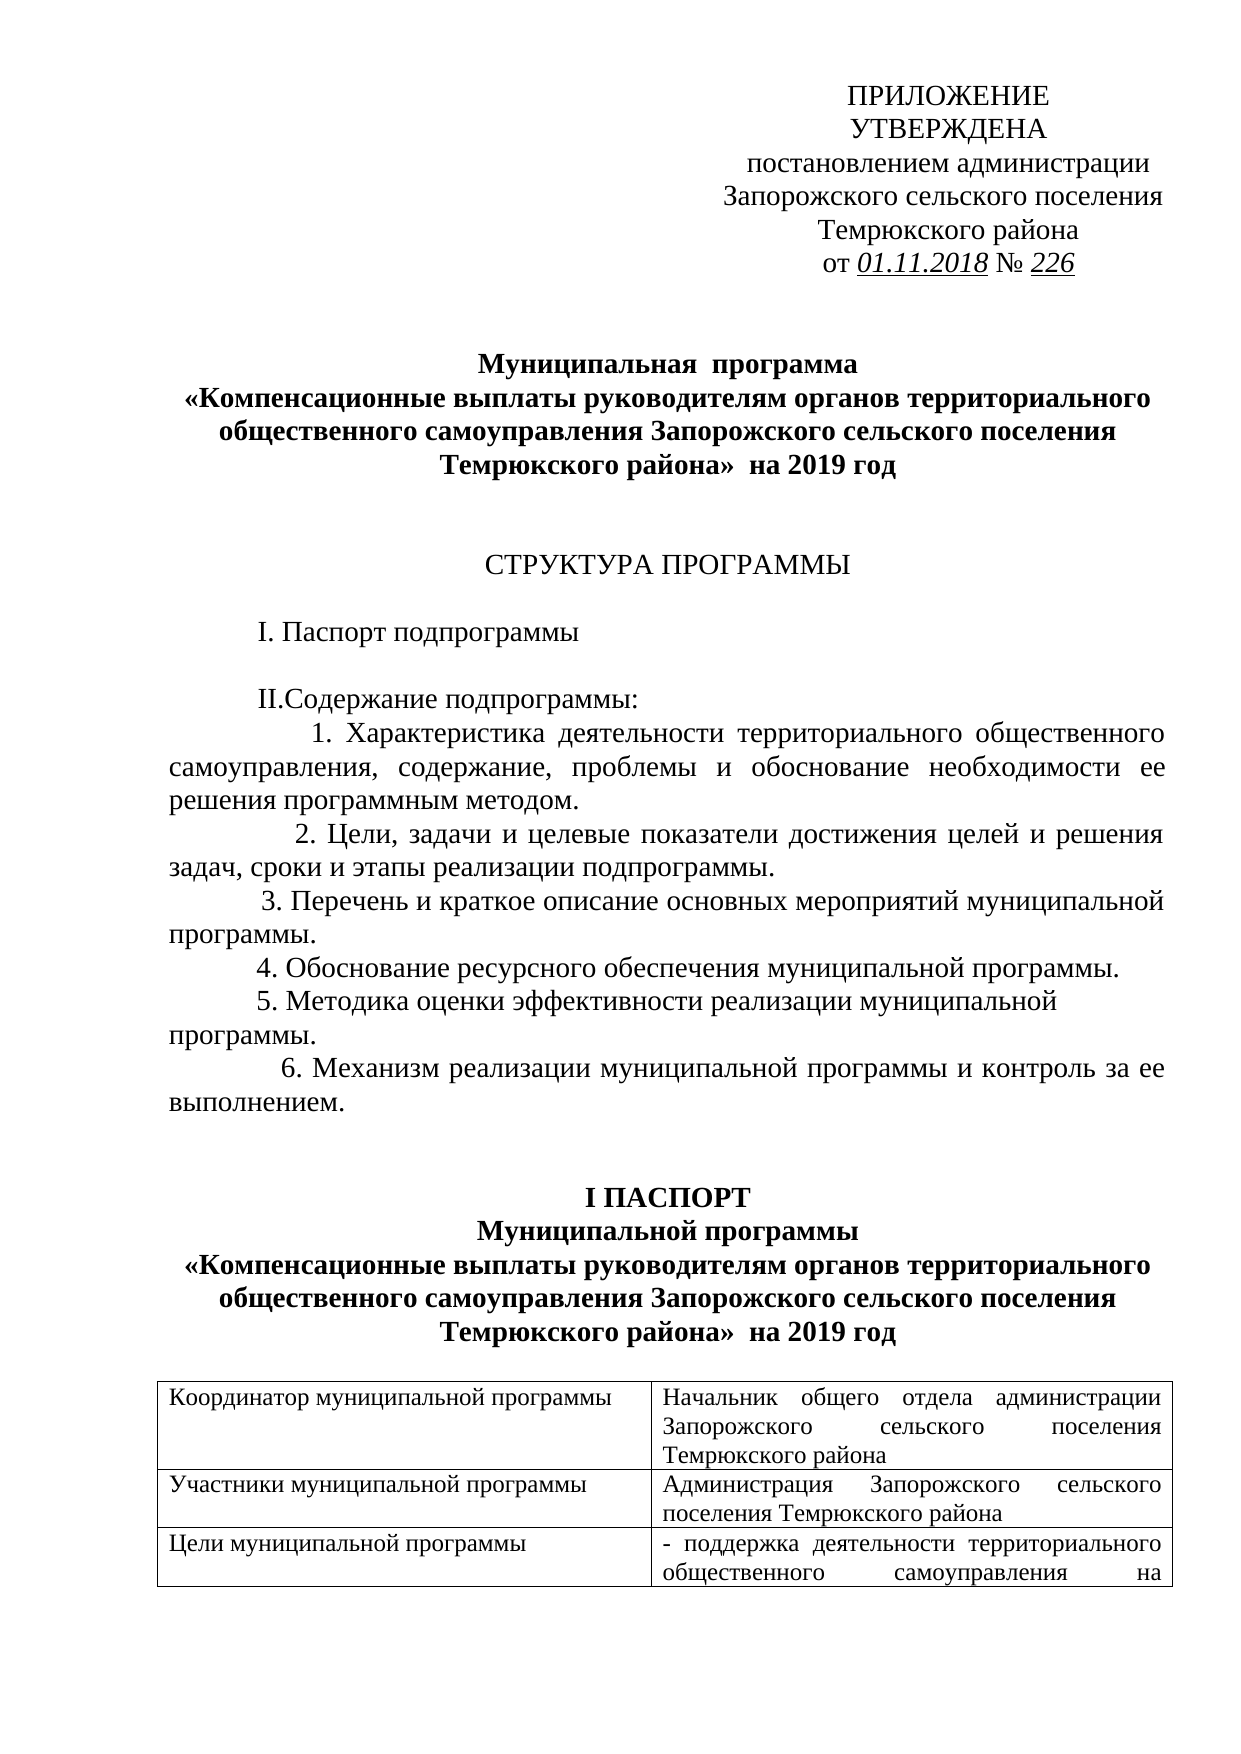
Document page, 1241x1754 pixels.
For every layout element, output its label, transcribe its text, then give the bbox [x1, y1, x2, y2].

table_cell Администрация Запорожского сельского поселения Темрюкского района [652, 1470, 1172, 1527]
text 2. Цели, задачи и целевые показатели достижения целей и решения задач, сроки и этапы реализации подпрограммы. [169, 816, 1167, 883]
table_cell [158, 1528, 651, 1586]
text Муниципальной программы [169, 1213, 1167, 1247]
title от 01.11.2018 № 226 [730, 246, 1167, 279]
title постановлением администрации [730, 145, 1167, 178]
text общественного самоуправления Запорожского сельского поселения Темрюкского района» на 2019 год [169, 413, 1167, 480]
title Запорожского сельского поселения [169, 178, 1167, 212]
text 1. Характеристика деятельности территориального общественного самоуправления, содержание, проблемы и обоснование необходимости ее решения программным методом. [169, 715, 1167, 816]
table_header Координатор муниципальной программы [158, 1382, 651, 1468]
title ПРИЛОЖЕНИЕ [730, 78, 1167, 111]
table_header Начальник общего отдела администрации Запорожского сельского поселения Темрюкского района [652, 1382, 1172, 1468]
title Темрюкского района [730, 212, 1167, 246]
text «Компенсационные выплаты руководителям органов территориального [169, 1247, 1167, 1281]
text I. Паспорт подпрограммы [169, 614, 1167, 648]
text СТРУКТУРА ПРОГРАММЫ [169, 547, 1167, 581]
text «Компенсационные выплаты руководителям органов территориального [169, 380, 1167, 413]
title УТВЕРЖДЕНА [730, 111, 1167, 145]
text 3. Перечень и краткое описание основных мероприятий муниципальной программы. [169, 883, 1167, 950]
text общественного самоуправления Запорожского сельского поселения Темрюкского района» на 2019 год [169, 1281, 1167, 1348]
text II.Содержание подпрограммы: [169, 682, 1167, 715]
text 5. Методика оценки эффективности реализации муниципальной программы. [169, 983, 1167, 1051]
text 4. Обоснование ресурсного обеспечения муниципальной программы. [169, 950, 1167, 983]
text I ПАСПОРТ [169, 1180, 1167, 1213]
table_cell Участники муниципальной программы [158, 1470, 651, 1527]
text 6. Механизм реализации муниципальной программы и контроль за ее выполнением. [169, 1051, 1167, 1118]
text Муниципальная программа [169, 346, 1167, 380]
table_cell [652, 1528, 1172, 1586]
